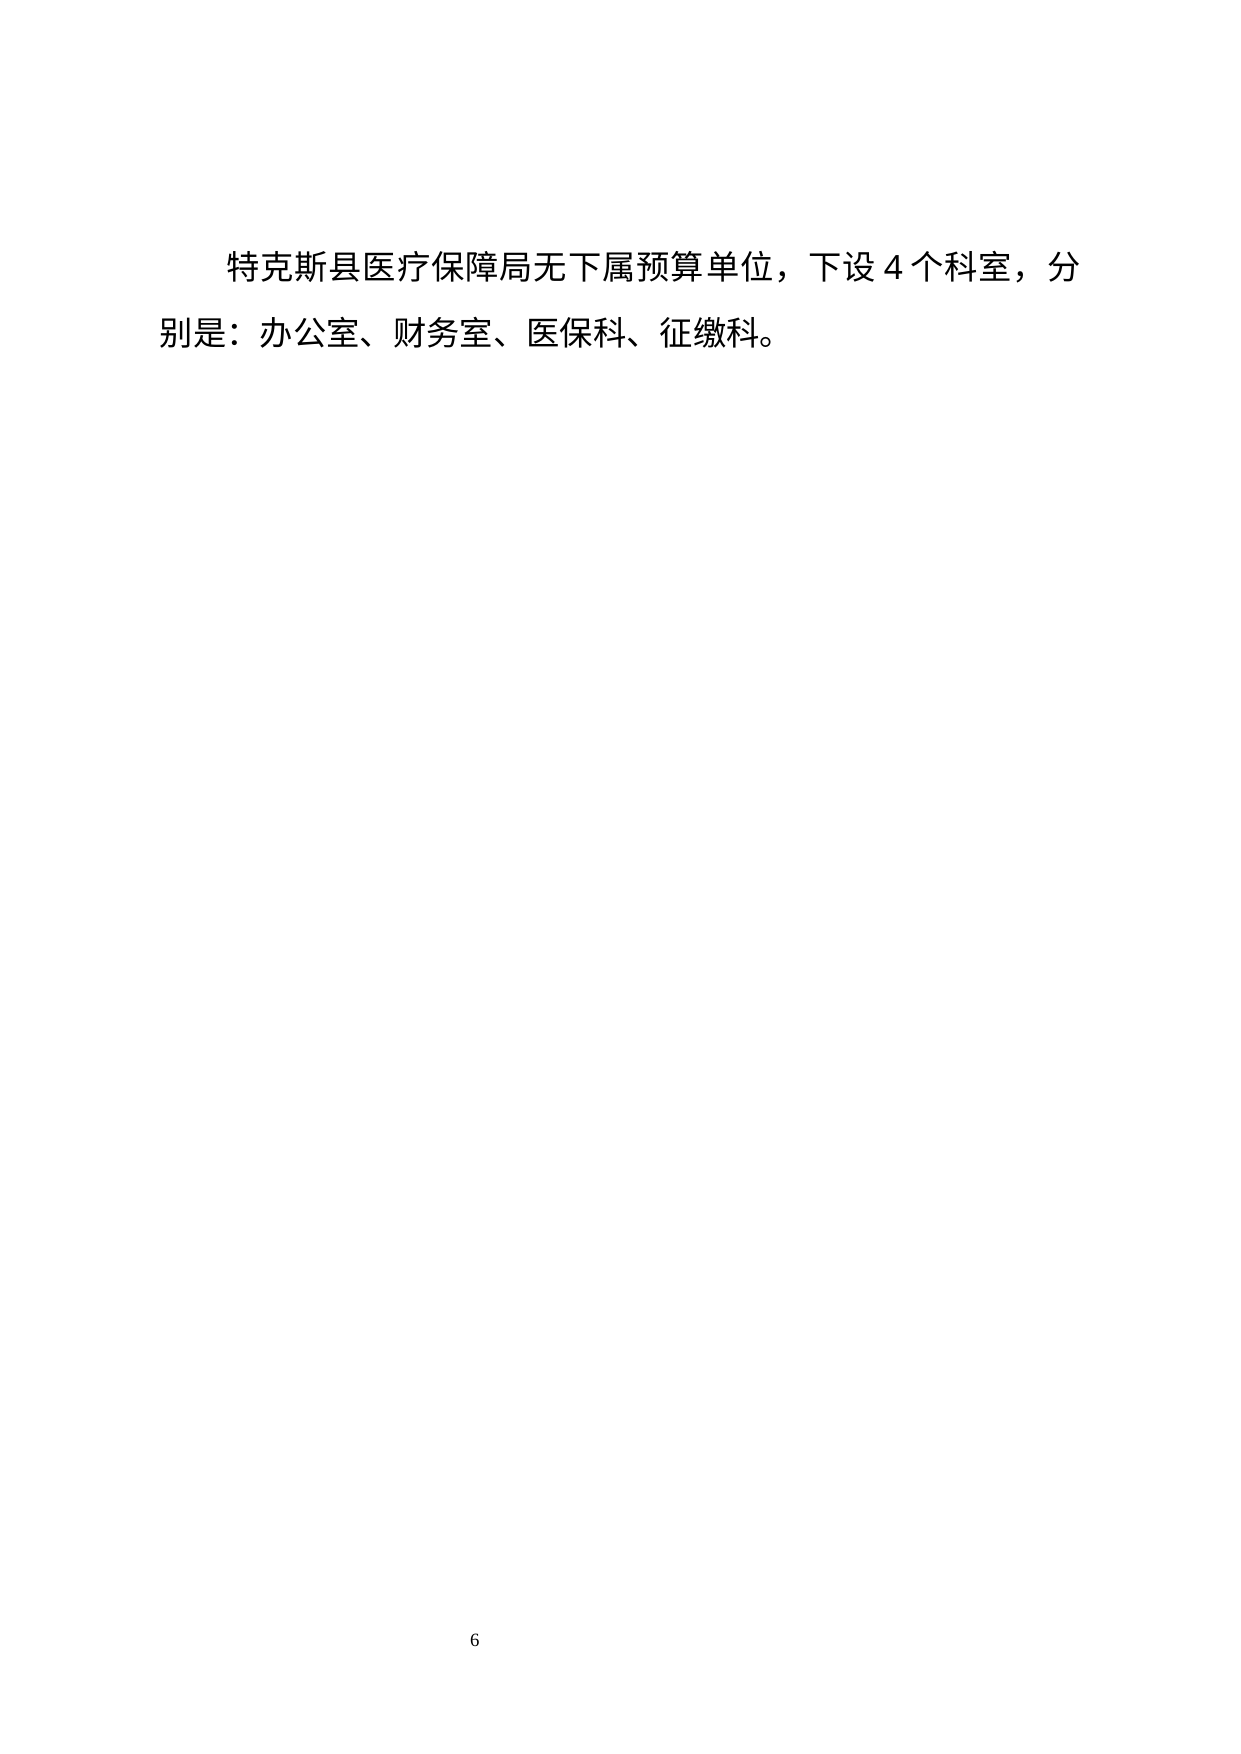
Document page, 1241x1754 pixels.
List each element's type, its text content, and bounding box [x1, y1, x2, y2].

text 特克斯县医疗保障局无下属预算单位，下设4个科室，分别是：办公室、财务室、医保科、征缴科。 [159, 233, 1081, 363]
